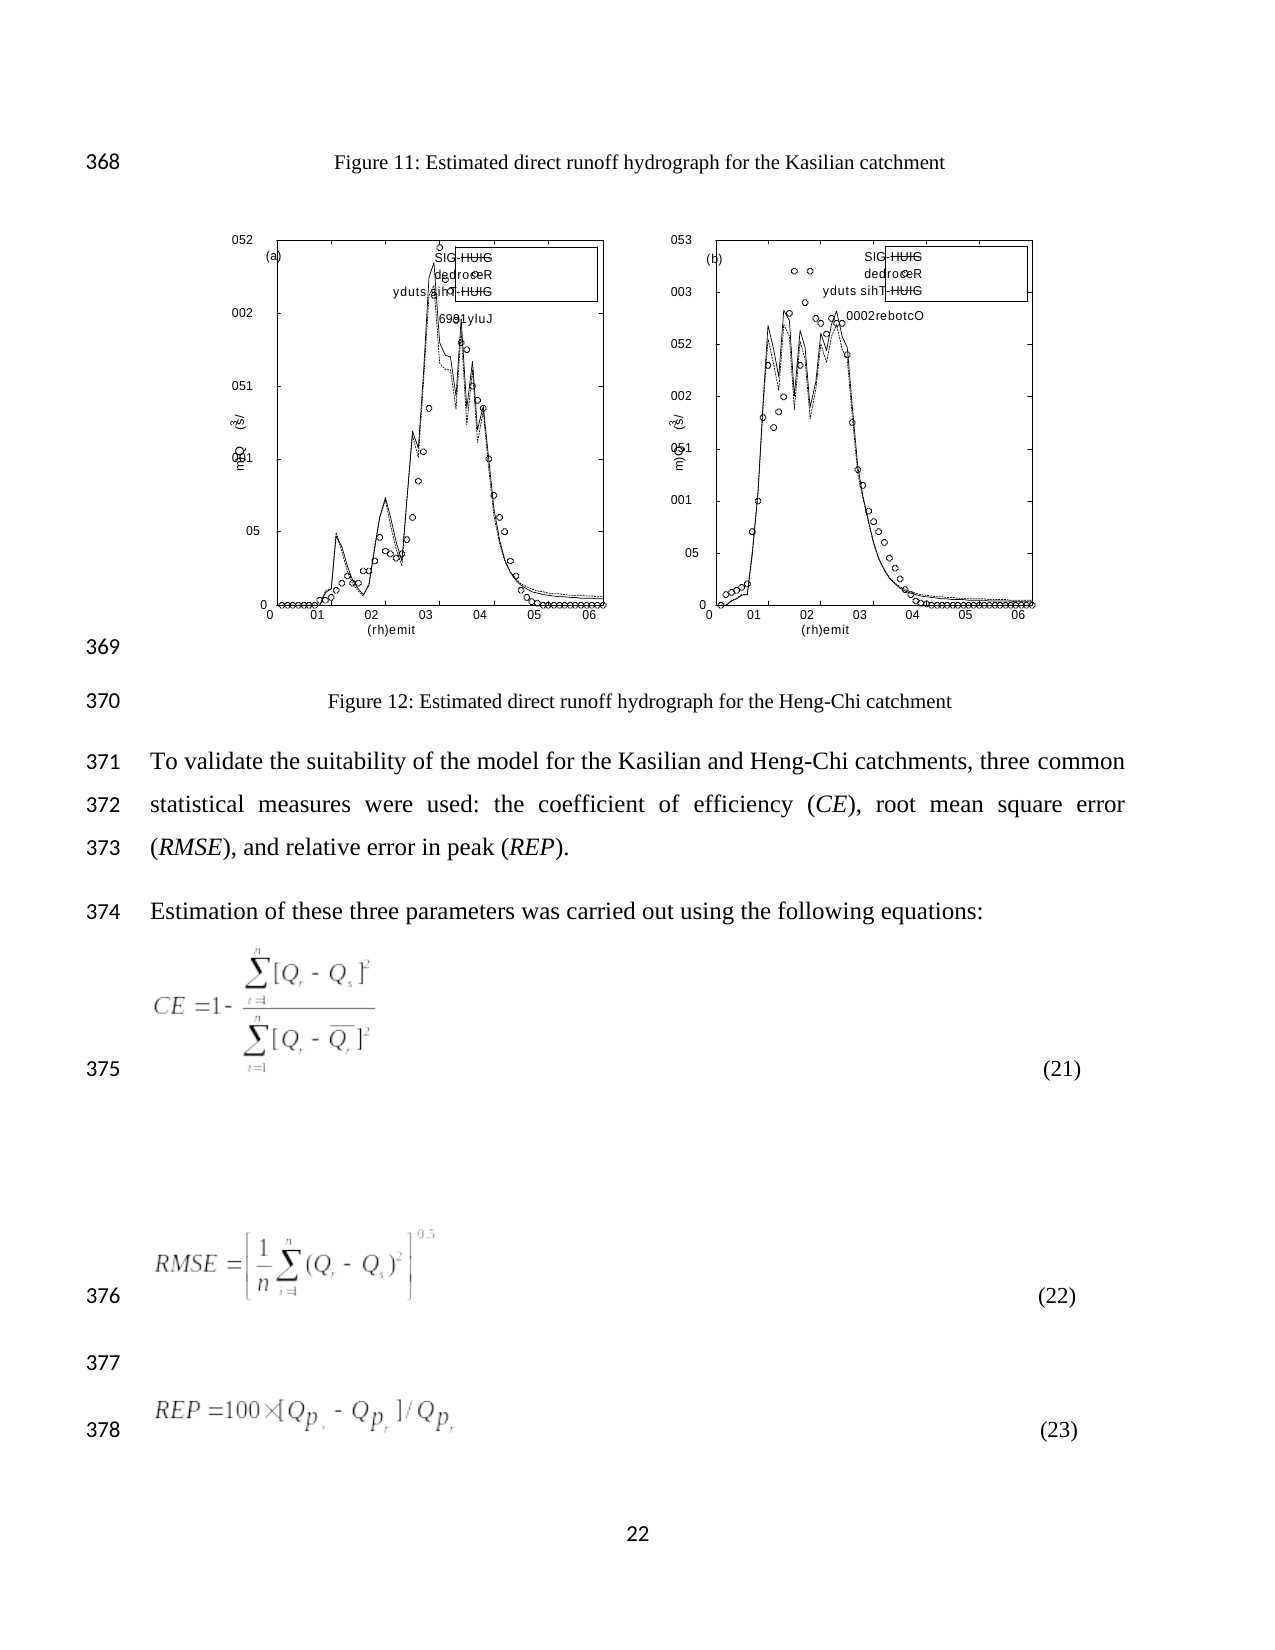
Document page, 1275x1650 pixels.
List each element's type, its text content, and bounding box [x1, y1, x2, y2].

text (22) [150, 1223, 1125, 1308]
text Estimation of these three parameters was carried out using the following equations: (21) [150, 896, 1125, 1153]
text To validate the suitability of the model for the Kasilian and Heng-Chi catchments, three common statistical measures were used: the coefficient of efficiency (CE), root mean square error (RMSE), and relative error in peak (REP). [150, 746, 1125, 861]
text Figure 12: Estimated direct runoff hydrograph for the Heng-Chi catchment [150, 689, 1125, 713]
text (23) [150, 1393, 1125, 1442]
text Figure 11: Estimated direct runoff hydrograph for the Kasilian catchment [150, 150, 1125, 174]
